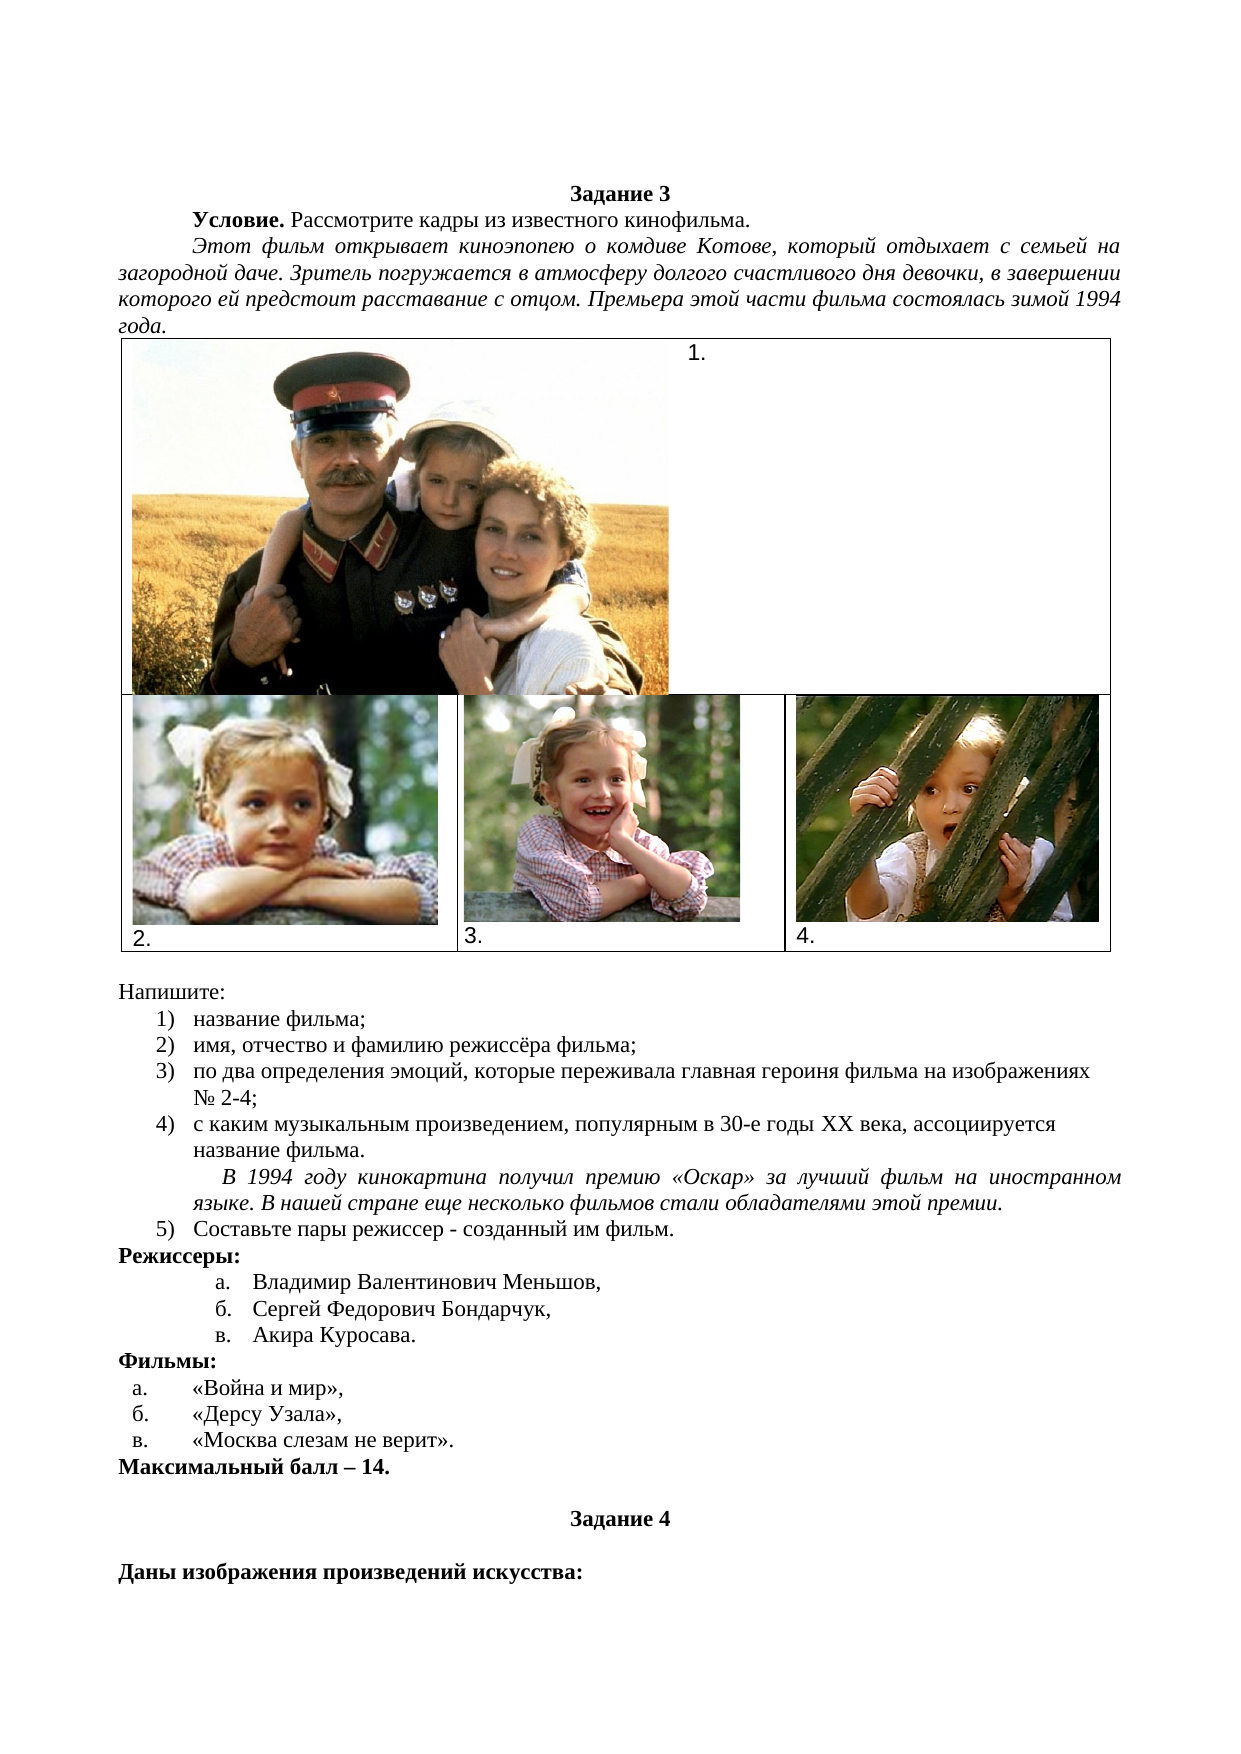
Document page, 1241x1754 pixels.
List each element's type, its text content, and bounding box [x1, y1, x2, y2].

text Задание 3 [118, 180, 1122, 206]
list «Война и мир», [118, 1374, 1122, 1400]
table_cell 4. [786, 695, 1110, 951]
table_cell 2. [122, 695, 457, 951]
text Напишите: [118, 978, 1122, 1005]
list «Москва слезам не верит». [118, 1426, 1122, 1453]
text Режиссеры: [118, 1242, 1122, 1268]
list Сергей Федорович Бондарчук, [215, 1294, 1122, 1321]
list с каким музыкальным произведением, популярным в 30-е годы XX века, ассоциируется название фильма. [156, 1110, 1122, 1163]
picture [132, 340, 741, 925]
text Этот фильм открывает киноэпопею о комдиве Котове, который отдыхает с семьей на загородной даче. Зритель погружается в атмосферу долгого счастливого дня девочки, в завершении которого ей предстоит расставание с отцом. Премьера этой части фильма состоялась зимой 1994 года. [118, 233, 1122, 338]
text Задание 4 [118, 1505, 1122, 1532]
list Акира Куросава. [215, 1321, 1122, 1347]
table_header 1. [122, 339, 1110, 694]
list Владимир Валентинович Меньшов, [215, 1268, 1122, 1294]
list «Дерсу Узала», [118, 1400, 1122, 1426]
text Максимальный балл – 14. [118, 1453, 1122, 1479]
table_cell 3. [458, 695, 784, 951]
list название фильма; [156, 1005, 1122, 1031]
list В 1994 году кинокартина получил премию «Оскар» за лучший фильм на иностранном языке. В нашей стране еще несколько фильмов стали обладателями этой премии. [193, 1163, 1122, 1216]
text Условие. Рассмотрите кадры из известного кинофильма. [118, 206, 1122, 233]
list имя, отчество и фамилию режиссёра фильма; [156, 1031, 1122, 1057]
list по два определения эмоций, которые переживала главная героиня фильма на изображениях № 2-4; [156, 1057, 1122, 1110]
list Составьте пары режиссер - созданный им фильм. [156, 1216, 1122, 1242]
picture [796, 695, 1099, 922]
text Фильмы: [118, 1347, 1122, 1374]
text Даны изображения произведений искусства: [118, 1558, 1122, 1584]
